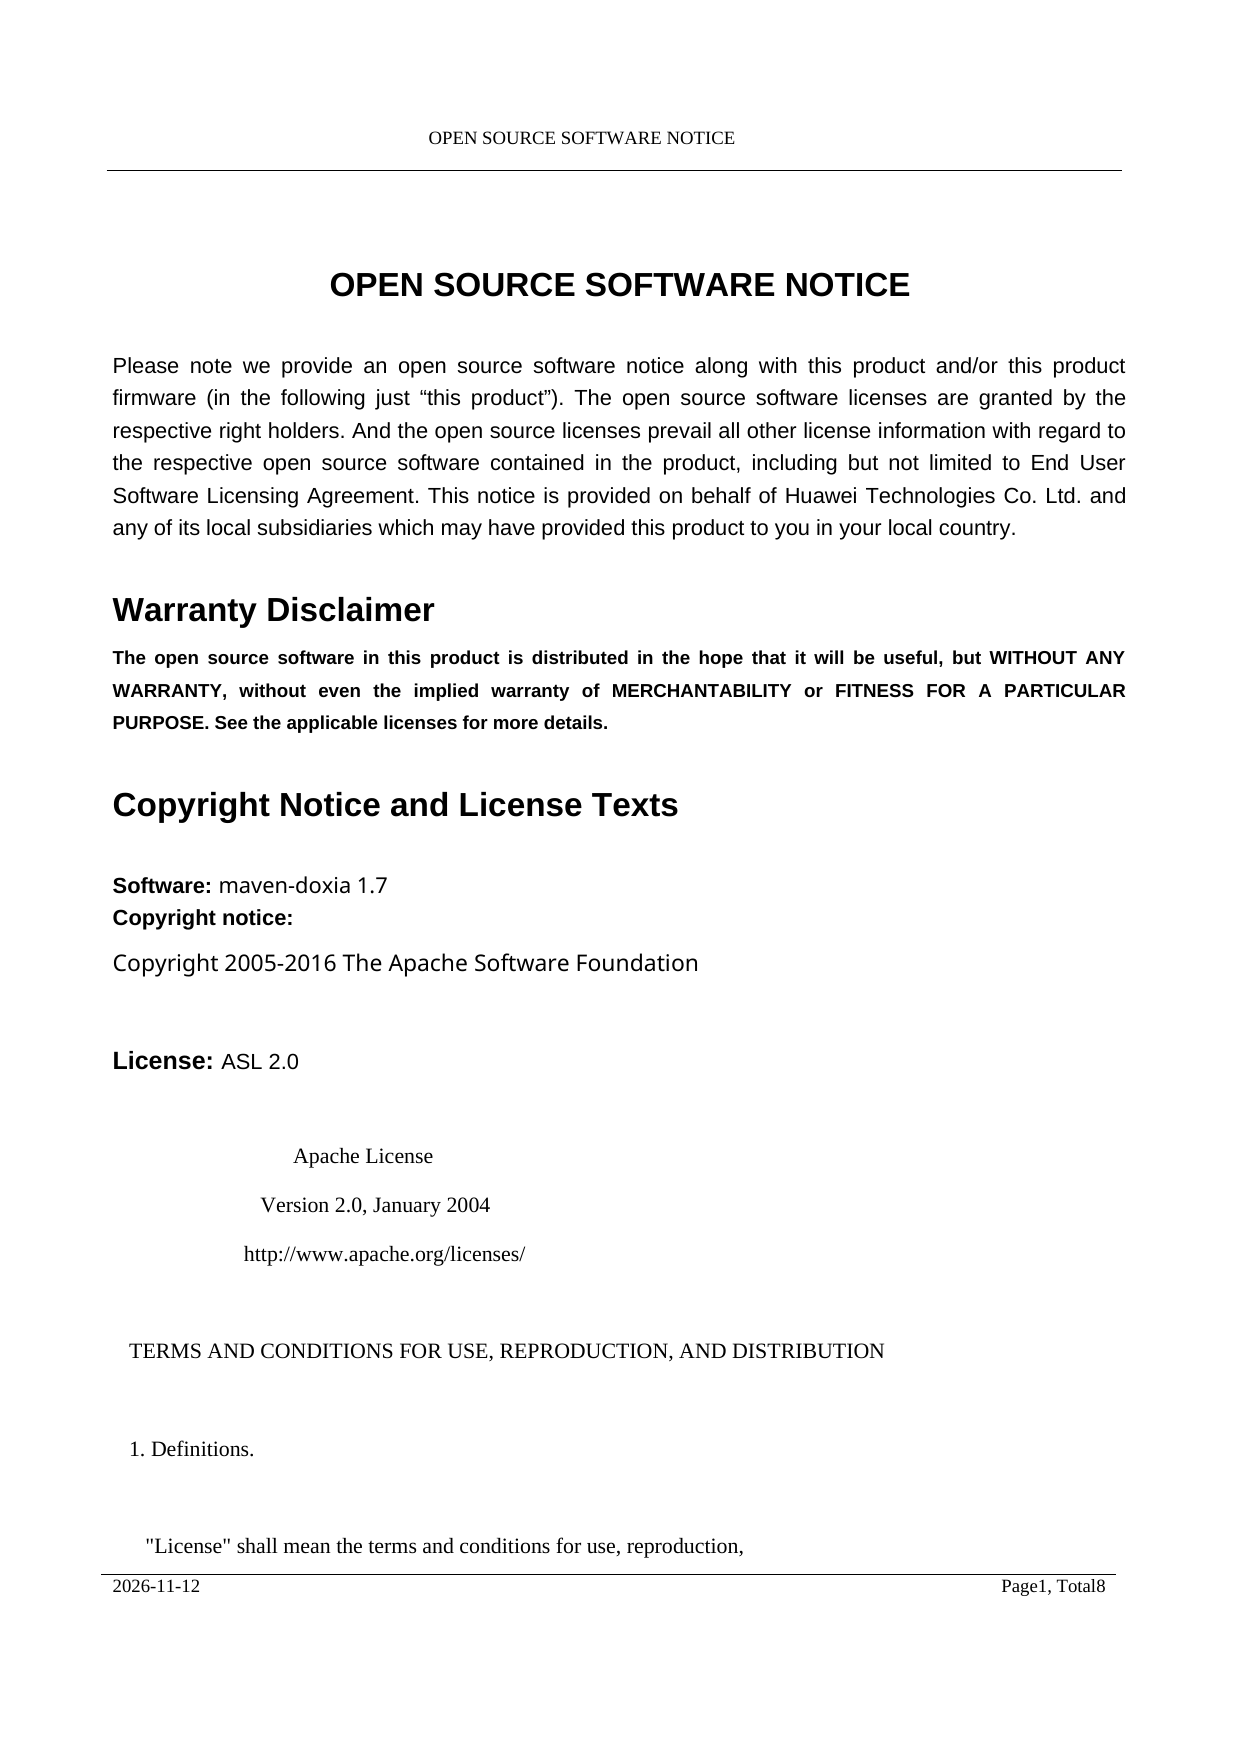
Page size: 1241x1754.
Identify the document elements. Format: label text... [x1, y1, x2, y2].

text License: ASL 2.0 [112, 1044, 1128, 1077]
text Software: maven-doxia 1.7 [112, 869, 1128, 901]
text Copyright Notice and License Texts [112, 771, 1128, 836]
text The open source software in this product is distributed in the hope that it will be useful, but WITHOUT ANY WARRANTY, without even the implied warranty of MERCHANTABILITY or FITNESS FOR A PARTICULAR PURPOSE. See the applicable licenses for more details. [112, 641, 1128, 739]
text Copyright 2005-2016 The Apache Software Foundation [112, 947, 1128, 1028]
text OPEN SOURCE SOFTWARE NOTICE [112, 251, 1128, 316]
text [112, 1091, 1128, 1562]
text Please note we provide an open source software notice along with this product and/or this product firmware (in the following just “this product”). The open source software licenses are granted by the respective right holders. And the open source licenses prevail all other license information with regard to the respective open source software contained in the product, including but not limited to End User Software Licensing Agreement. This notice is provided on behalf of Huawei Technologies Co. Ltd. and any of its local subsidiaries which may have provided this product to you in your local country. [112, 349, 1128, 544]
text Copyright notice: [112, 901, 1128, 934]
text Warranty Disclaimer [112, 576, 1128, 641]
